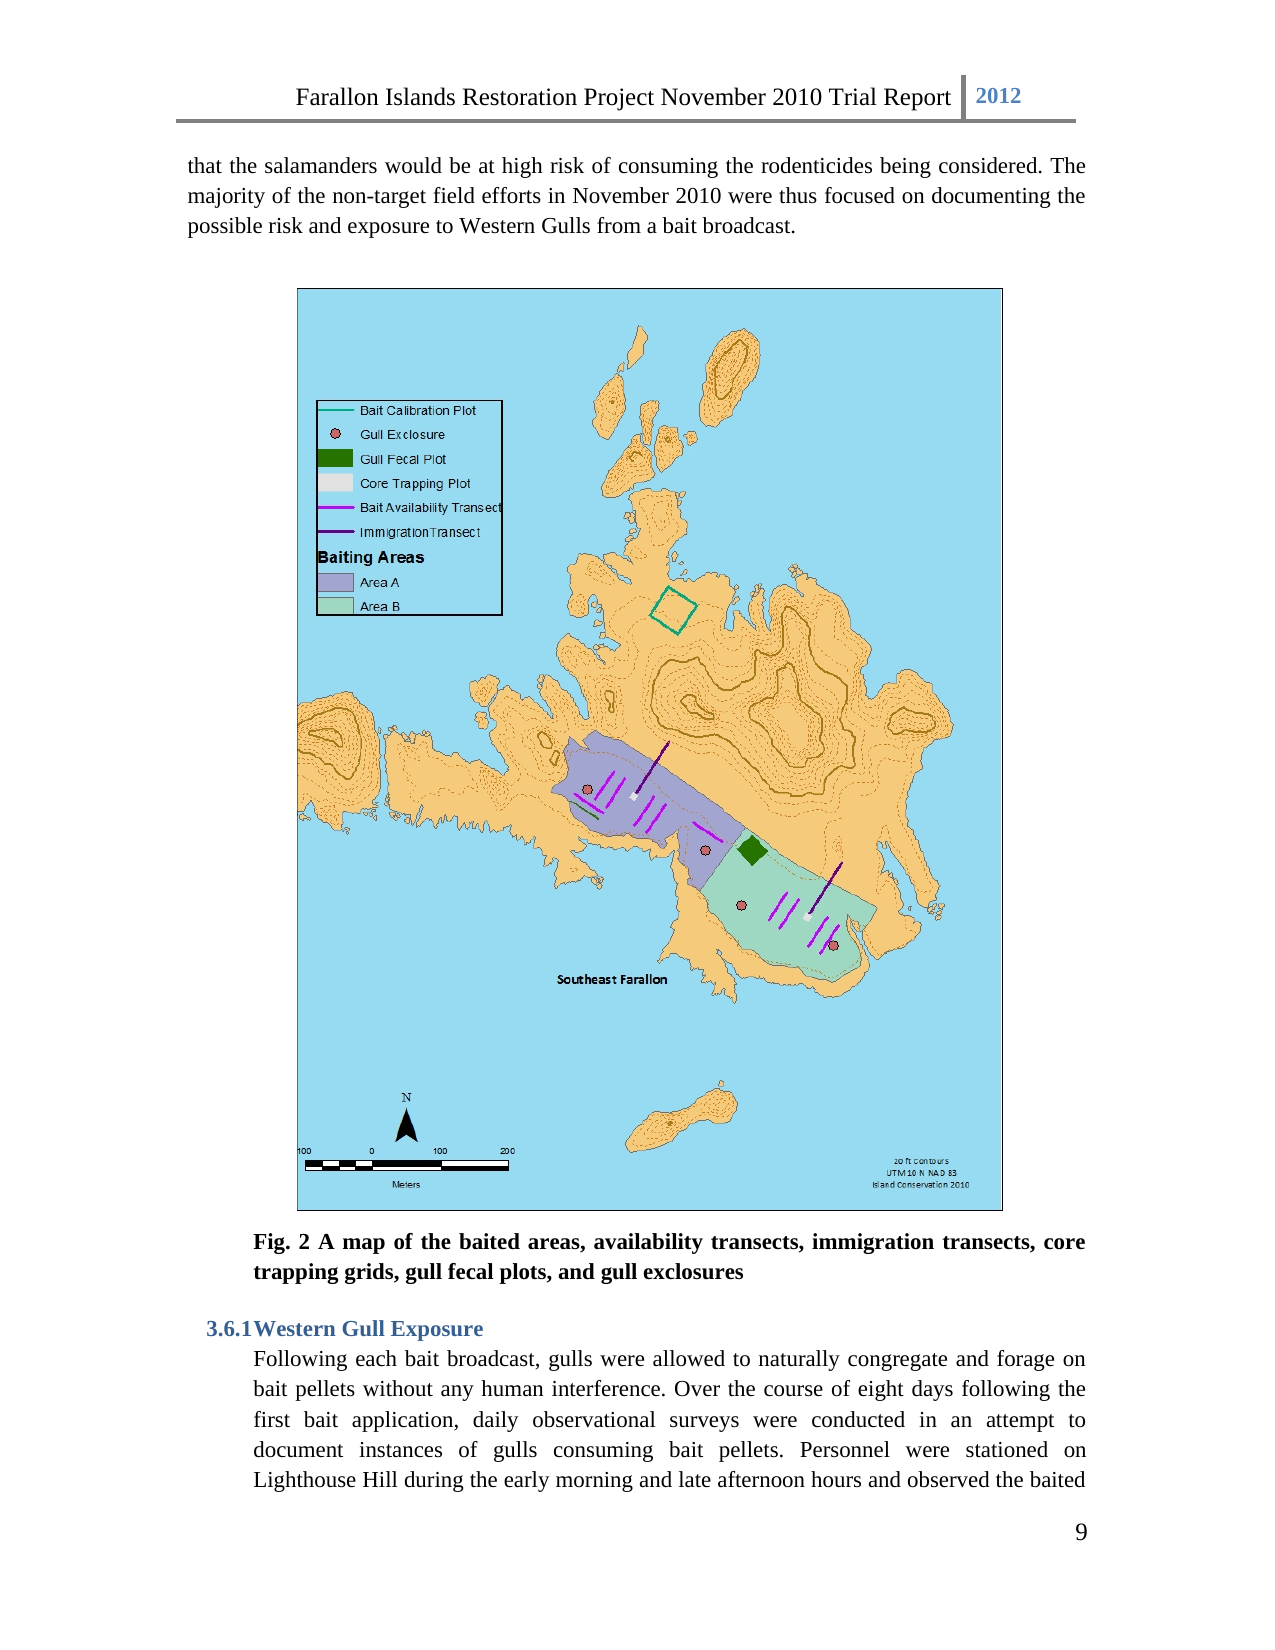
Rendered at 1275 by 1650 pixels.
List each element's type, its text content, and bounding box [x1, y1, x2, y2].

picture [270, 273, 1005, 1224]
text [187, 152, 1087, 239]
subtitle Western Gull Exposure [187, 1315, 1087, 1341]
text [253, 1345, 1087, 1492]
text Fig. 2 A map of the baited areas, availability transects, immigration transects, core trapping grids, gull fecal plots, and gull exclosures [253, 1228, 1087, 1285]
